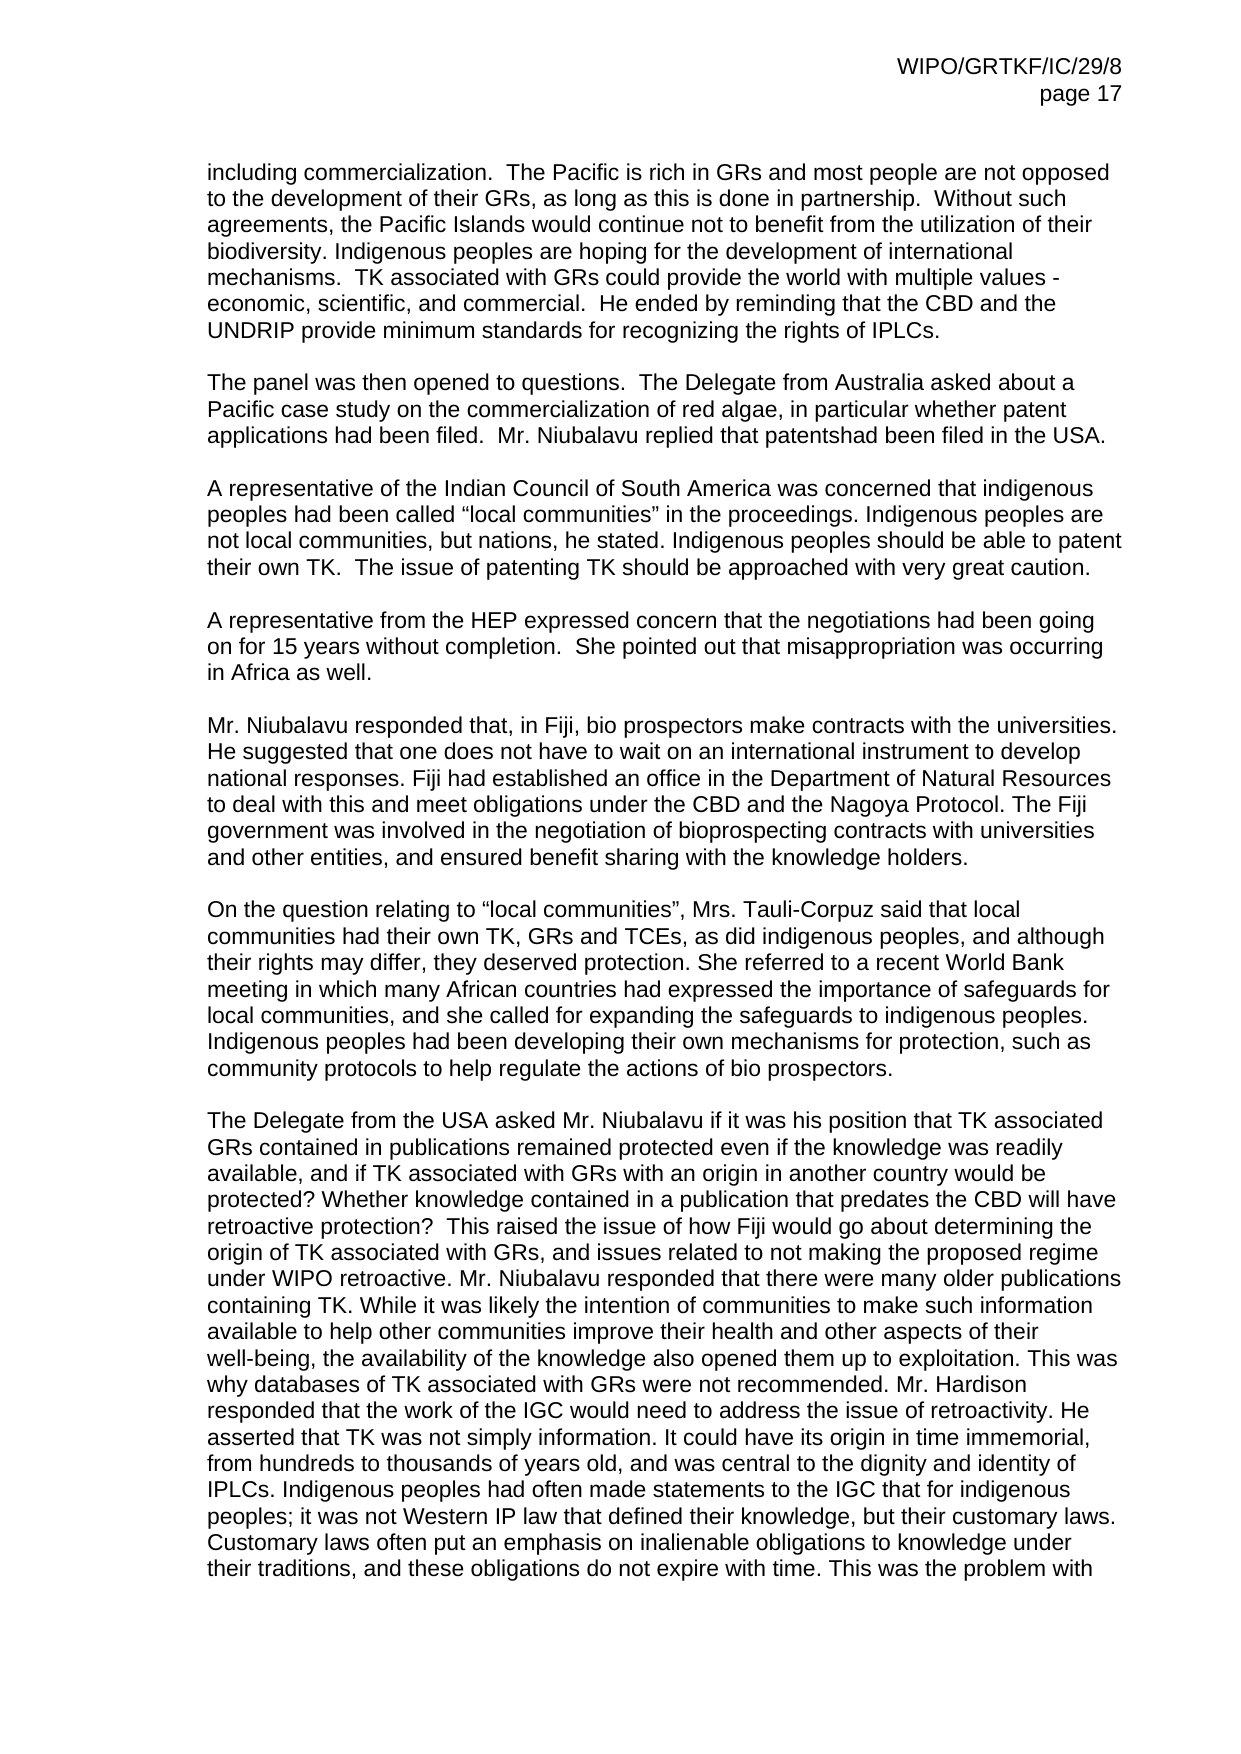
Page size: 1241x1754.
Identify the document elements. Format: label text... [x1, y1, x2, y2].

text Mr. Niubalavu responded that, in Fiji, bio prospectors make contracts with the universities. He suggested that one does not have to wait on an international instrument to develop national responses. Fiji had established an office in the Department of Natural Resources to deal with this and meet obligations under the CBD and the Nagoya Protocol. The Fiji government was involved in the negotiation of bioprospecting contracts with universities and other entities, and ensured benefit sharing with the knowledge holders. [207, 712, 1122, 870]
text A representative from the HEP expressed concern that the negotiations had been going on for 15 years without completion. She pointed out that misappropriation was occurring in Africa as well. [207, 607, 1122, 686]
text A representative of the Indian Council of South America was concerned that indigenous peoples had been called “local communities” in the proceedings. Indigenous peoples are not local communities, but nations, he stated. Indigenous peoples should be able to patent their own TK. The issue of patenting TK should be approached with very great caution. [207, 475, 1122, 580]
text The panel was then opened to questions. The Delegate from Australia asked about a Pacific case study on the commercialization of red algae, in particular whether patent applications had been filed. Mr. Niubalavu replied that patentshad been filed in the USA. [207, 369, 1122, 448]
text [207, 158, 1122, 343]
text On the question relating to “local communities”, Mrs. Tauli-Corpuz said that local communities had their own TK, GRs and TCEs, as did indigenous peoples, and although their rights may differ, they deserved protection. She referred to a recent World Bank meeting in which many African countries had expressed the importance of safeguards for local communities, and she called for expanding the safeguards to indigenous peoples. Indigenous peoples had been developing their own mechanisms for protection, such as community protocols to help regulate the actions of bio prospectors. [207, 896, 1122, 1081]
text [207, 1107, 1122, 1582]
